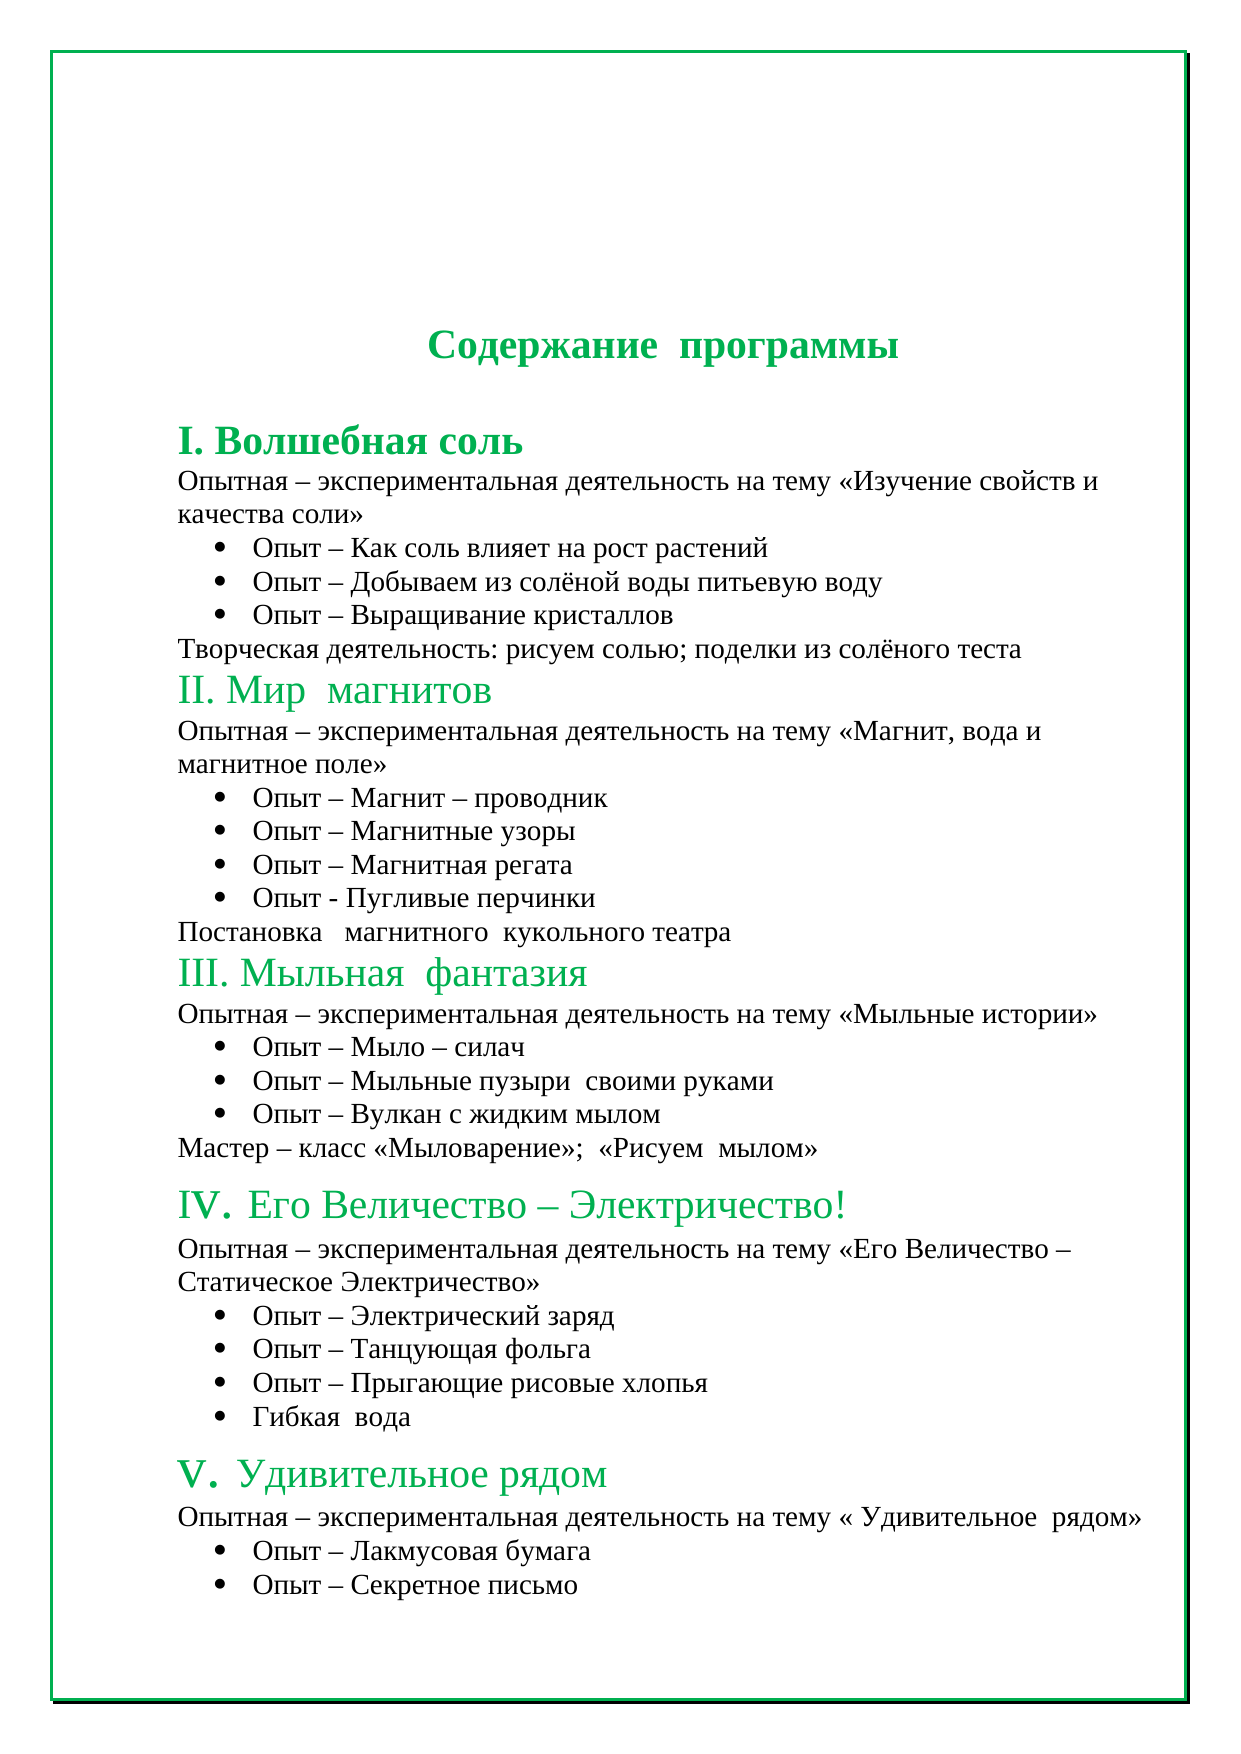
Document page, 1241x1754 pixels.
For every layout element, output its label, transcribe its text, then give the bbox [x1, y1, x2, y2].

text Іv. Его Величество – Электричество! [177, 1164, 1148, 1231]
text Опытная – экспериментальная деятельность на тему «Изучение свойств и качества соли» [177, 463, 1148, 530]
list Гибкая вода [215, 1399, 1148, 1432]
text І. Волшебная соль [177, 415, 1148, 463]
list Опыт – Электрический заряд [215, 1298, 1148, 1332]
list Опыт – Вулкан с жидким мылом [215, 1097, 1148, 1130]
text Опытная – экспериментальная деятельность на тему «Его Величество – Статическое Электричество» [177, 1231, 1148, 1298]
text Опытная – экспериментальная деятельность на тему « Удивительное рядом» [177, 1499, 1148, 1533]
list Опыт – Магнит – проводник [215, 780, 1148, 813]
list Опыт – Лакмусовая бумага [215, 1533, 1148, 1567]
list Опыт – Добываем из солёной воды питьевую воду [215, 564, 1148, 597]
list Опыт – Как соль влияет на рост растений [215, 530, 1148, 564]
text Творческая деятельность: рисуем солью; поделки из солёного теста [177, 631, 1148, 665]
list Опыт – Магнитные узоры [215, 813, 1148, 847]
text Опытная – экспериментальная деятельность на тему «Магнит, вода и магнитное поле» [177, 713, 1148, 780]
list Опыт – Прыгающие рисовые хлопья [215, 1365, 1148, 1399]
text ІІІ. Мыльная фантазия [177, 948, 1148, 996]
list Опыт – Мыльные пузыри своими руками [215, 1063, 1148, 1097]
list Опыт – Танцующая фольга [215, 1332, 1148, 1365]
list Опыт – Мыло – силач [215, 1029, 1148, 1063]
list Опыт – Секретное письмо [215, 1567, 1148, 1600]
text ІІ. Мир магнитов [177, 665, 1148, 713]
text Постановка магнитного кукольного театра [177, 914, 1148, 948]
text Содержание программы [177, 319, 1148, 367]
list Опыт – Магнитная регата [215, 847, 1148, 881]
text v. Удивительное рядом [177, 1432, 1148, 1499]
list Опыт - Пугливые перчинки [215, 881, 1148, 914]
list Опыт – Выращивание кристаллов [215, 597, 1148, 631]
text Мастер – класс «Мыловарение»; «Рисуем мылом» [177, 1130, 1148, 1164]
text Опытная – экспериментальная деятельность на тему «Мыльные истории» [177, 996, 1148, 1029]
